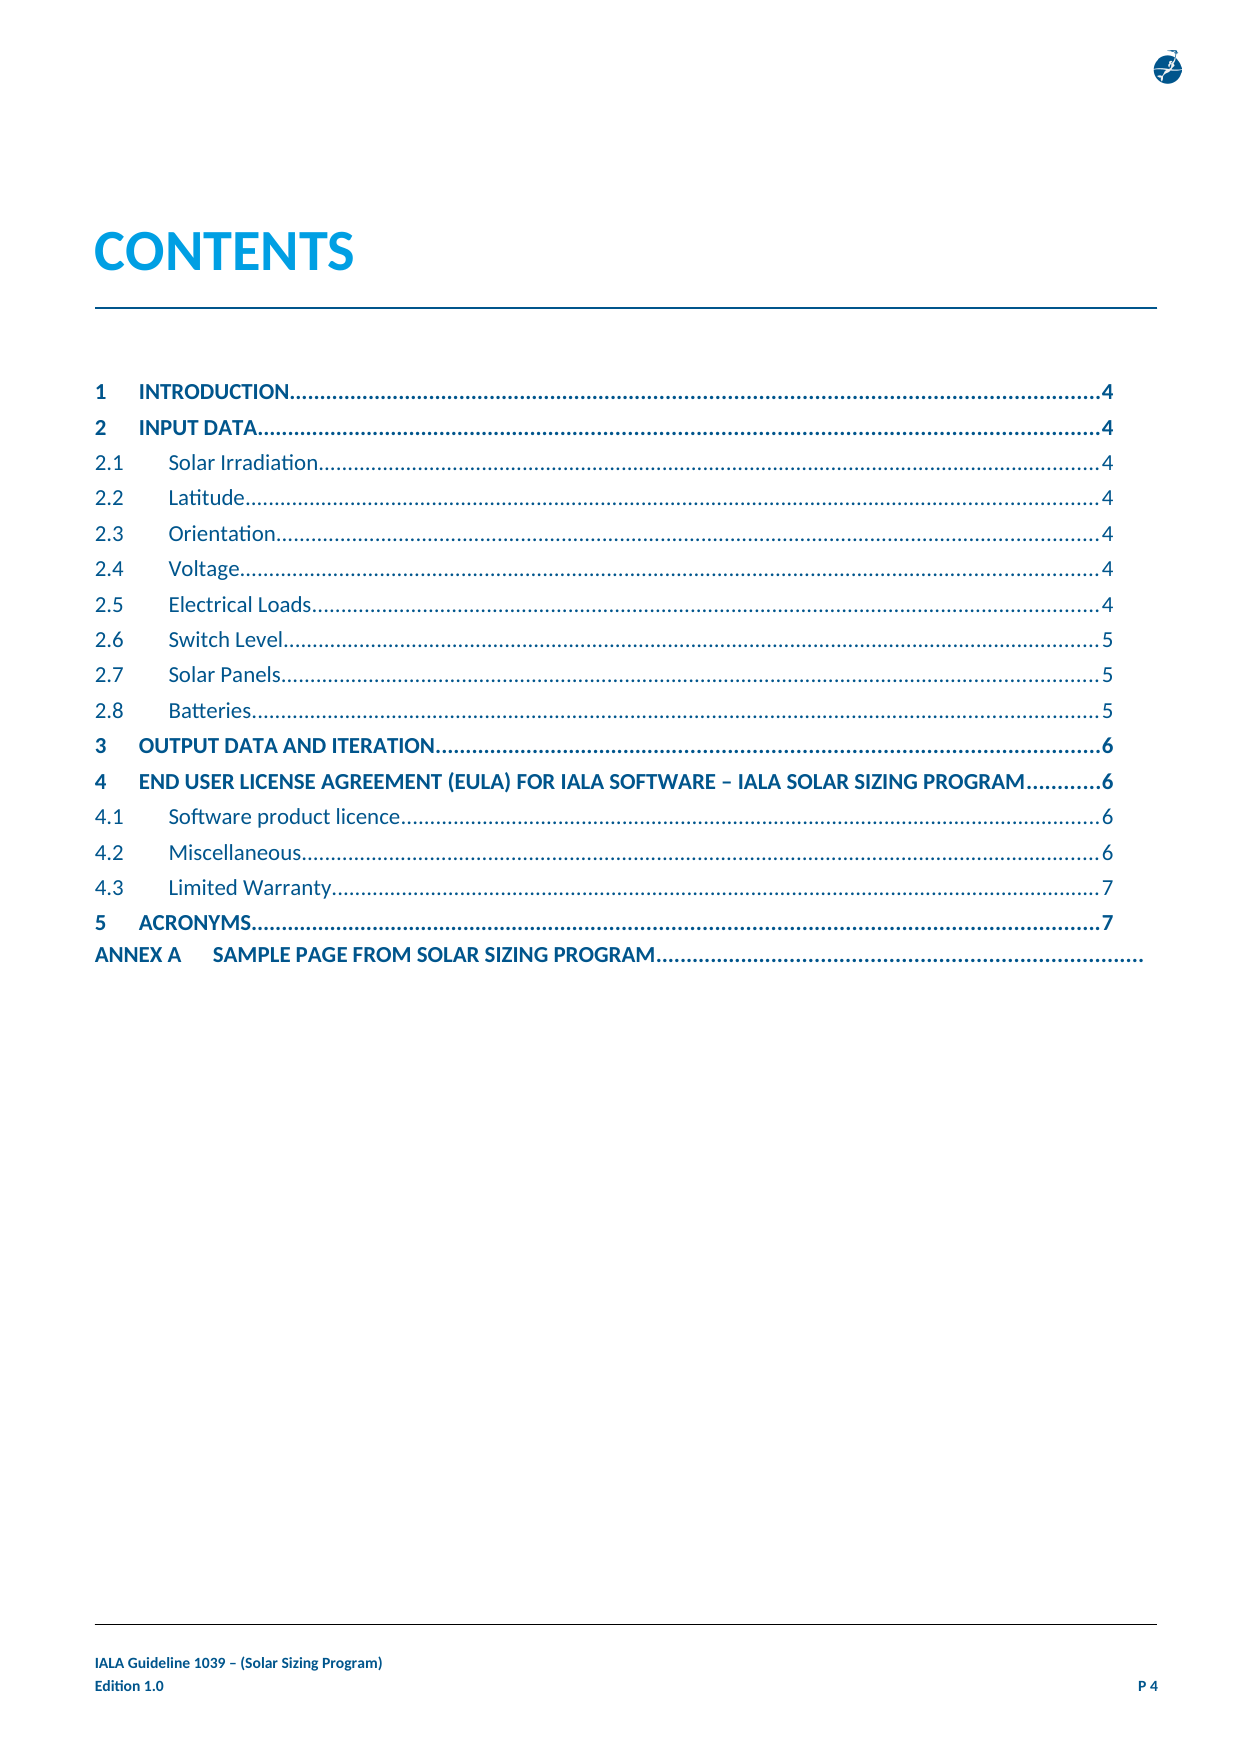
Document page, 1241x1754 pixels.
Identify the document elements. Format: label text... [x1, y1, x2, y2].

text 2.7 Solar Panels 5 [94, 657, 1113, 688]
text 2.5 Electrical Loads 4 [94, 586, 1113, 618]
text 2.2 Latitude 4 [94, 480, 1113, 511]
text 1 INTRODUCTION 4 [94, 374, 1113, 405]
text 2.6 Switch Level 5 [94, 622, 1113, 653]
text 2.4 Voltage 4 [94, 551, 1113, 582]
picture [1120, 0, 1241, 119]
text 2.8 Batteries 5 [94, 693, 1113, 724]
text 5 ACRONYMS 7 [94, 905, 1113, 936]
text 2 INPUT DATA 4 [94, 409, 1113, 441]
text 2.1 Solar Irradiation 4 [94, 445, 1113, 476]
text 4.2 Miscellaneous 6 [94, 834, 1113, 866]
text 4.1 Software product licence 6 [94, 799, 1113, 830]
text 3 OUTPUT DATA AND ITERATION 6 [94, 728, 1113, 759]
text 4.3 Limited Warranty 7 [94, 870, 1113, 901]
text ANNEX A SAMPLE PAGE FROM SOLAR SIZING PROGRAM 8 [94, 941, 1113, 969]
text 2.3 Orientation 4 [94, 516, 1113, 547]
text 4 END USER LICENSE AGREEMENT (EULA) FOR IALA SOFTWARE – IALA SOLAR SIZING PROGRAM 6 [94, 763, 1113, 795]
